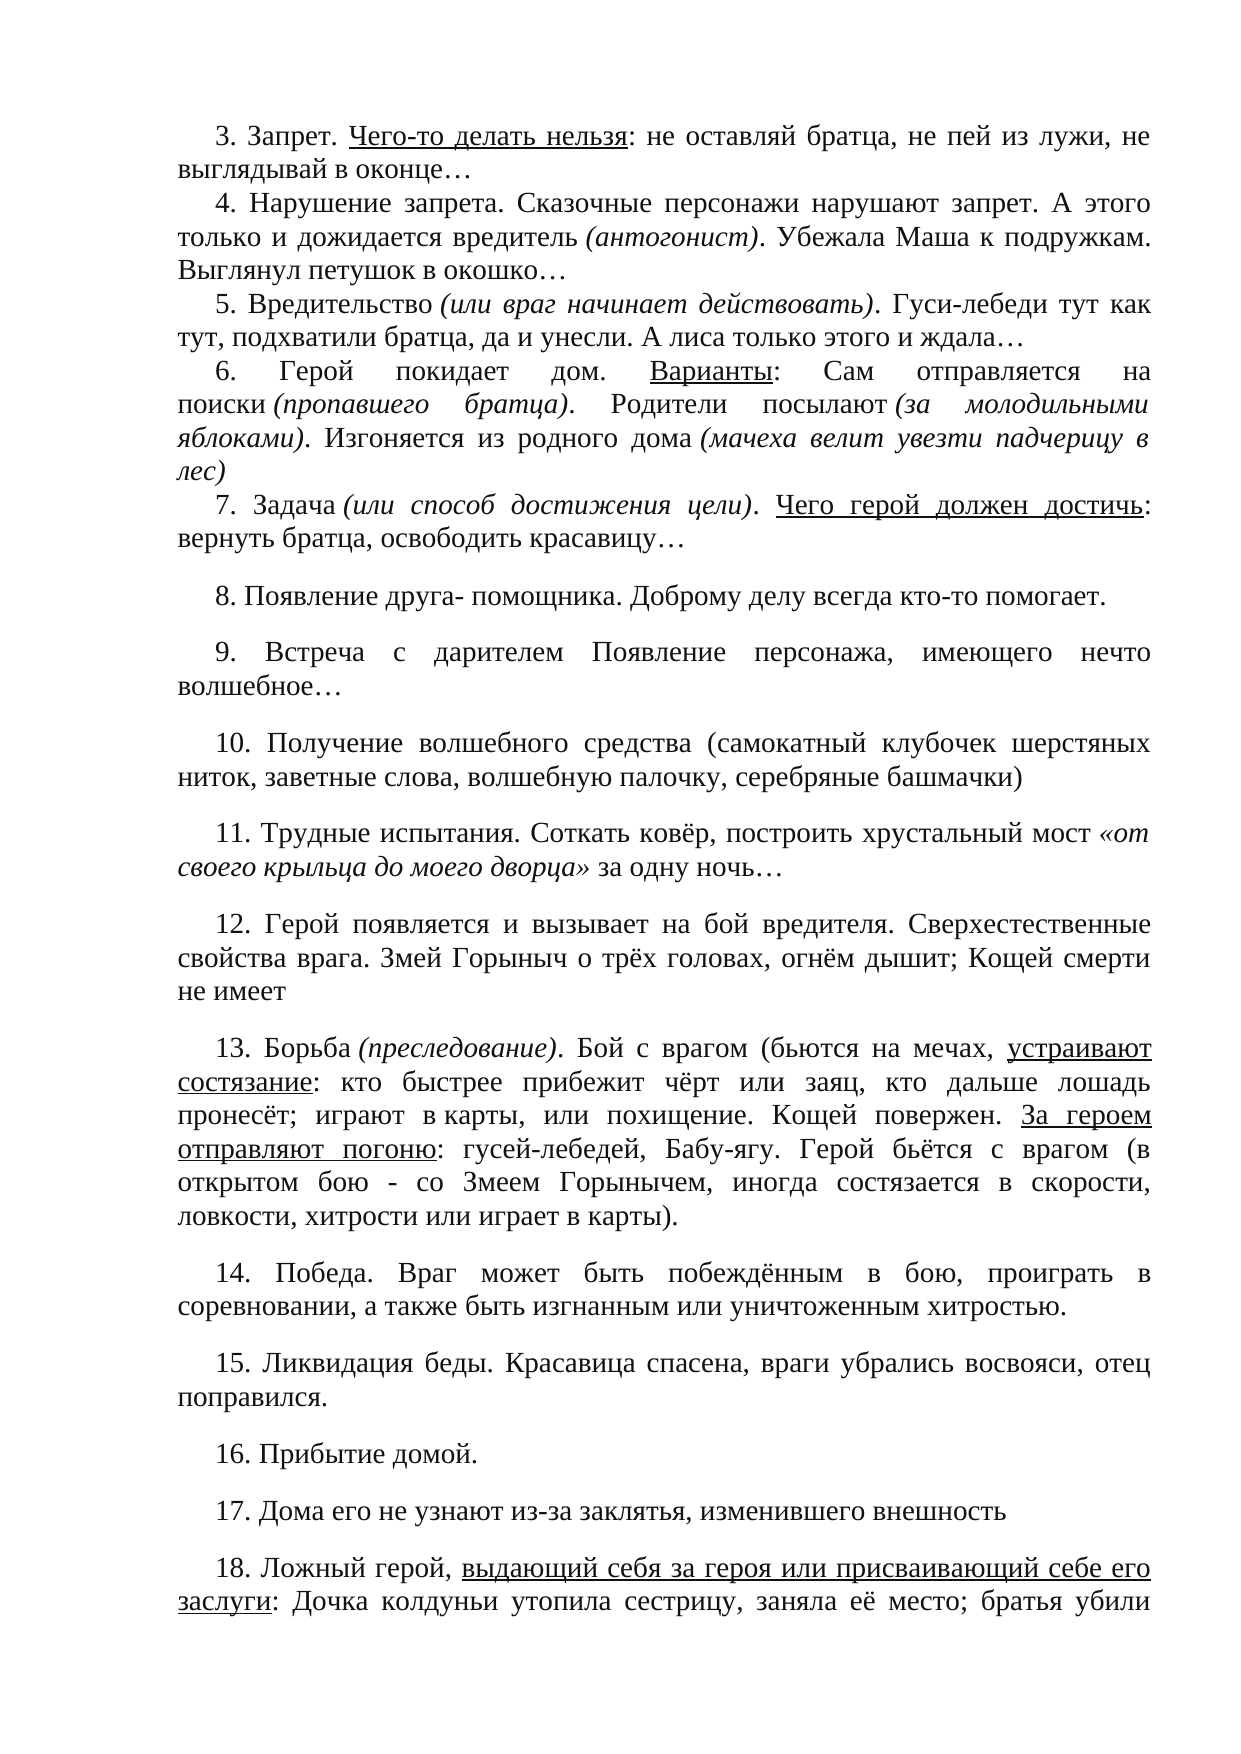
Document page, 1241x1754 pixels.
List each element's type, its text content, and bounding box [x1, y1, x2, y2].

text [177, 1550, 1152, 1617]
text 5. Вредительство (или враг начинает действовать). Гуси-лебеди тут как тут, подхватили братца, да и унесли. А лиса только этого и ждала… [177, 286, 1152, 353]
text 7. Задача (или способ достижения цели). Чего герой должен достичь: вернуть братца, освободить красавицу… [177, 487, 1152, 554]
text 6. Герой покидает дом. Варианты: Сам отправляется на поиски (пропавшего братца). Родители посылают (за молодильными яблоками). Изгоняется из родного дома (мачеха велит увезти падчерицу в лес) [177, 353, 1152, 487]
text 11. Трудные испытания. Соткать ковёр, построить хрустальный мост «от своего крыльца до моего дворца» за одну ночь… [177, 816, 1152, 883]
text 13. Борьба (преследование). Бой с врагом (бьются на мечах, устраивают состязание: кто быстрее прибежит чёрт или заяц, кто дальше лошадь пронесёт; играют в карты, или похищение. Кощей повержен. За героем отправляют погоню: гусей-лебедей, Бабу-ягу. Герой бьётся с врагом (в открытом бою - со Змеем Горынычем, иногда состязается в скорости, ловкости, хитрости или играет в карты). [177, 1030, 1152, 1231]
text 3. Запрет. Чего-то делать нельзя: не оставляй братца, не пей из лужи, не выглядывай в оконце… [177, 118, 1152, 185]
text 12. Герой появляется и вызывает на бой вредителя. Сверхестественные свойства врага. Змей Горыныч о трёх головах, огнём дышит; Кощей смерти не имеет [177, 906, 1152, 1007]
text 14. Победа. Враг может быть побеждённым в бою, проиграть в соревновании, а также быть изгнанным или уничтоженным хитростью. [177, 1255, 1152, 1322]
text 16. Прибытие домой. [177, 1436, 1152, 1469]
text 15. Ликвидация беды. Красавица спасена, враги убрались восвояси, отец поправился. [177, 1345, 1152, 1412]
text 17. Дома его не узнают из-за заклятья, изменившего внешность [177, 1493, 1152, 1526]
text 10. Получение волшебного средства (самокатный клубочек шерстяных ниток, заветные слова, волшебную палочку, серебряные башмачки) [177, 725, 1152, 792]
text 8. Появление друга- помощника. Доброму делу всегда кто-то помогает. [177, 578, 1152, 611]
text 4. Нарушение запрета. Сказочные персонажи нарушают запрет. А этого только и дожидается вредитель (антогонист). Убежала Маша к подружкам. Выглянул петушок в окошко… [177, 185, 1152, 286]
text 9. Встреча с дарителем Появление персонажа, имеющего нечто волшебное… [177, 634, 1152, 702]
